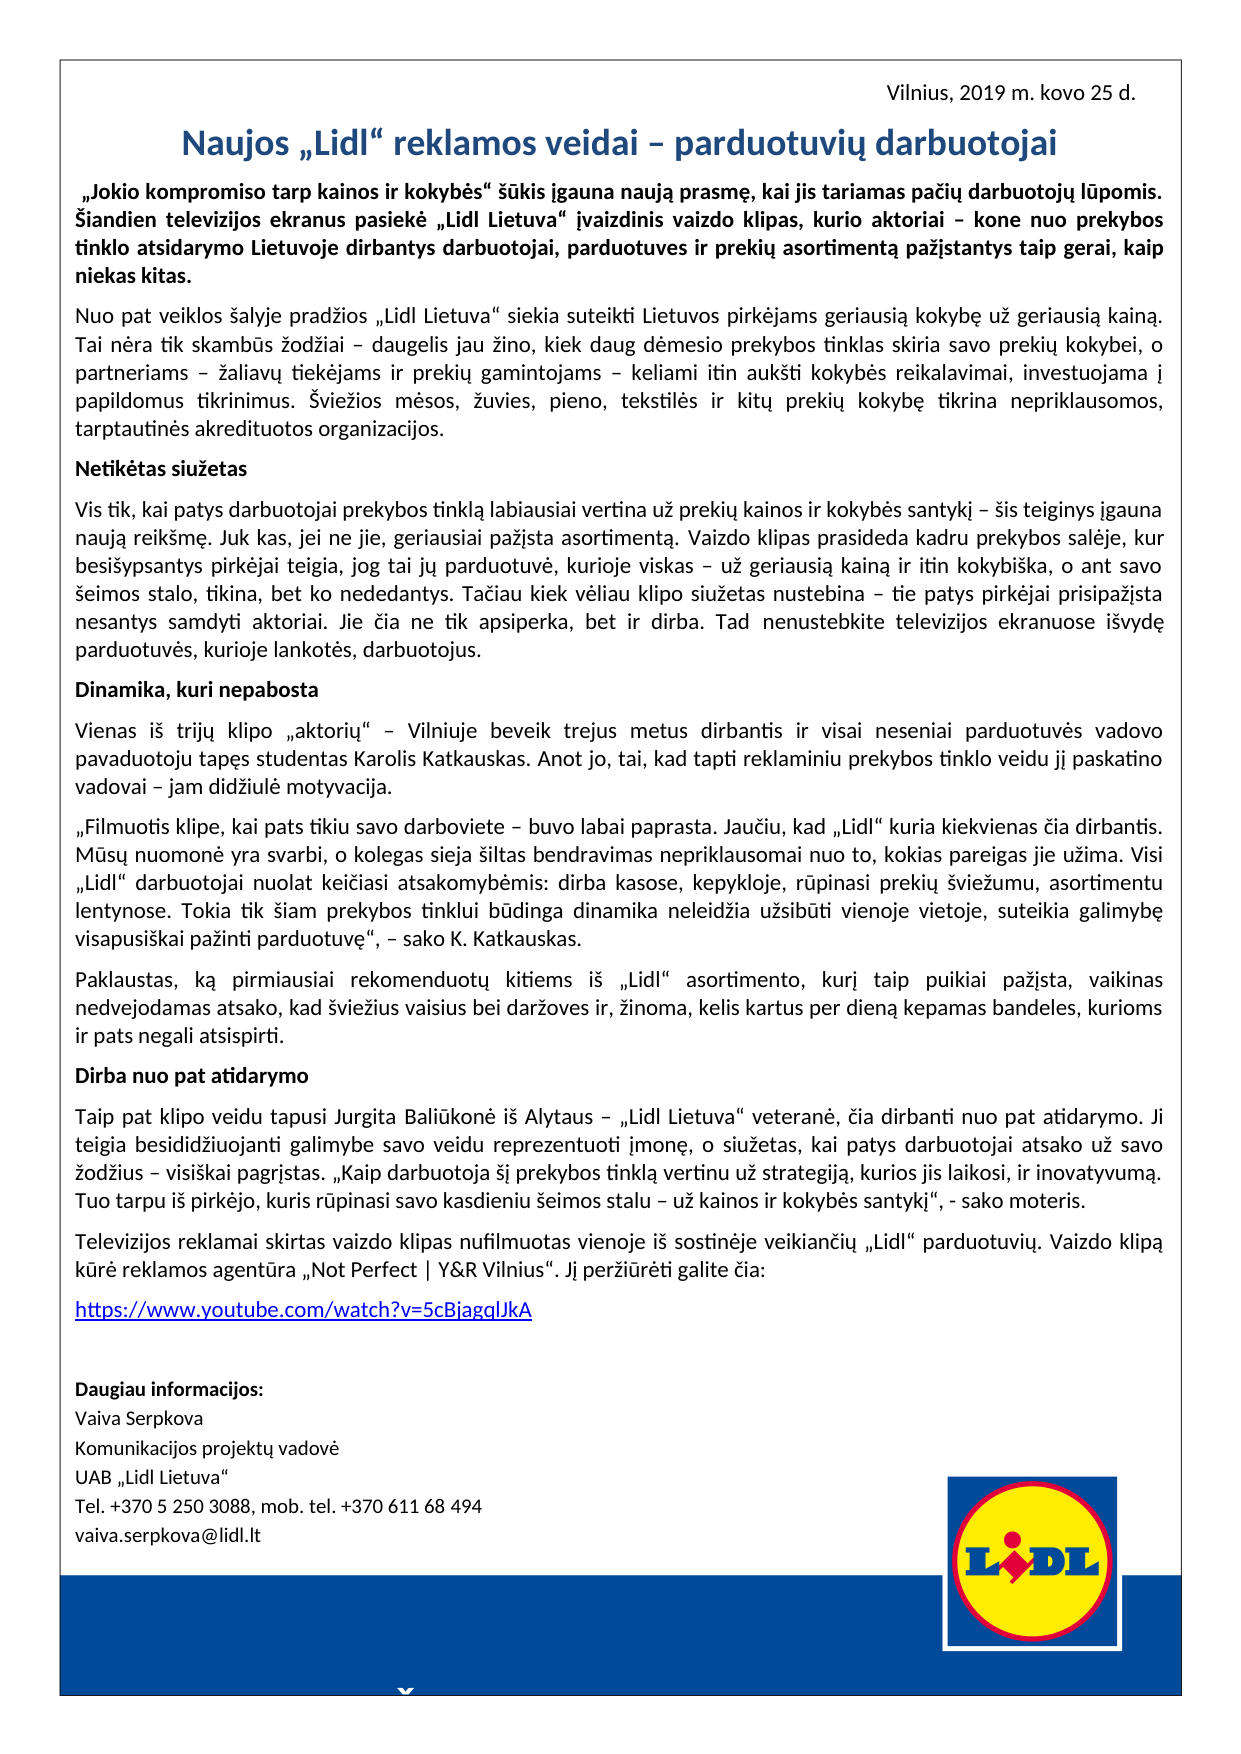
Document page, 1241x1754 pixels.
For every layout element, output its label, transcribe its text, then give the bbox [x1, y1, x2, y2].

text Vienas iš trijų klipo „aktorių“ – Vilniuje beveik trejus metus dirbantis ir visai neseniai parduotuvės vadovo pavaduotoju tapęs studentas Karolis Katkauskas. Anot jo, tai, kad tapti reklaminiu prekybos tinklo veidu jį paskatino vadovai – jam didžiulė motyvacija. [75, 716, 1165, 800]
text Vilnius, 2019 m. kovo 25 d. [94, 75, 1136, 106]
picture [0, 0, 1241, 1754]
text Dinamika, kuri nepabosta [75, 675, 1165, 703]
text Televizijos reklamai skirtas vaizdo klipas nufilmuotas vienoje iš sostinėje veikiančių „Lidl“ parduotuvių. Vaizdo klipą kūrė reklamos agentūra „Not Perfect | Y&R Vilnius“. Jį peržiūrėti galite čia: [75, 1227, 1165, 1283]
text https://www.youtube.com/watch?v=5cBjagqlJkA [75, 1295, 1165, 1323]
text Daugiau informacijos: Vaiva Serpkova Komunikacijos projektų vadovė UAB „Lidl Lietuva“ Tel. +370 5 250 3088, mob. tel. +370 611 68 494 vaiva.serpkova@lidl.lt [75, 1376, 1165, 1548]
text Vis tik, kai patys darbuotojai prekybos tinklą labiausiai vertina už prekių kainos ir kokybės santykį – šis teiginys įgauna naują reikšmę. Juk kas, jei ne jie, geriausiai pažįsta asortimentą. Vaizdo klipas prasideda kadru prekybos salėje, kur besišypsantys pirkėjai teigia, jog tai jų parduotuvė, kurioje viskas – už geriausią kainą ir itin kokybiška, o ant savo šeimos stalo, tikina, bet ko nededantys. Tačiau kiek vėliau klipo siužetas nustebina – tie patys pirkėjai prisipažįsta nesantys samdyti aktoriai. Jie čia ne tik apsiperka, bet ir dirba. Tad nenustebkite televizijos ekranuose išvydę parduotuvės, kurioje lankotės, darbuotojus. [75, 495, 1165, 663]
text Netikėtas siužetas [75, 454, 1165, 482]
text „Filmuotis klipe, kai pats tikiu savo darboviete – buvo labai paprasta. Jaučiu, kad „Lidl“ kuria kiekvienas čia dirbantis. Mūsų nuomonė yra svarbi, o kolegas sieja šiltas bendravimas nepriklausomai nuo to, kokias pareigas jie užima. Visi „Lidl“ darbuotojai nuolat keičiasi atsakomybėmis: dirba kasose, kepykloje, rūpinasi prekių šviežumu, asortimentu lentynose. Tokia tik šiam prekybos tinklui būdinga dinamika neleidžia užsibūti vienoje vietoje, suteikia galimybę visapusiškai pažinti parduotuvę“, – sako K. Katkauskas. [75, 812, 1165, 953]
text Dirba nuo pat atidarymo [75, 1062, 1165, 1090]
text Nuo pat veiklos šalyje pradžios „Lidl Lietuva“ siekia suteikti Lietuvos pirkėjams geriausią kokybę už geriausią kainą. Tai nėra tik skambūs žodžiai – daugelis jau žino, kiek daug dėmesio prekybos tinklas skiria savo prekių kokybei, o partneriams – žaliavų tiekėjams ir prekių gamintojams – keliami itin aukšti kokybės reikalavimai, investuojama į papildomus tikrinimus. Šviežios mėsos, žuvies, pieno, tekstilės ir kitų prekių kokybę tikrina nepriklausomos, tarptautinės akredituotos organizacijos. [75, 302, 1165, 442]
text „Jokio kompromiso tarp kainos ir kokybės“ šūkis įgauna naują prasmę, kai jis tariamas pačių darbuotojų lūpomis. Šiandien televizijos ekranus pasiekė „Lidl Lietuva“ įvaizdinis vaizdo klipas, kurio aktoriai – kone nuo prekybos tinklo atsidarymo Lietuvoje dirbantys darbuotojai, parduotuves ir prekių asortimentą pažįstantys taip gerai, kaip niekas kitas. [75, 177, 1165, 289]
text Paklaustas, ką pirmiausiai rekomenduotų kitiems iš „Lidl“ asortimento, kurį taip puikiai pažįsta, vaikinas nedvejodamas atsako, kad šviežius vaisius bei daržoves ir, žinoma, kelis kartus per dieną kepamas bandeles, kurioms ir pats negali atsispirti. [75, 965, 1165, 1049]
subtitle Naujos „Lidl“ reklamos veidai – parduotuvių darbuotojai [75, 119, 1165, 164]
text Taip pat klipo veidu tapusi Jurgita Baliūkonė iš Alytaus – „Lidl Lietuva“ veteranė, čia dirbanti nuo pat atidarymo. Ji teigia besididžiuojanti galimybe savo veidu reprezentuoti įmonę, o siužetas, kai patys darbuotojai atsako už savo žodžius – visiškai pagrįstas. „Kaip darbuotoja šį prekybos tinklą vertinu už strategiją, kurios jis laikosi, ir inovatyvumą. Tuo tarpu iš pirkėjo, kuris rūpinasi savo kasdieniu šeimos stalu – už kainos ir kokybės santykį“, - sako moteris. [75, 1102, 1165, 1214]
